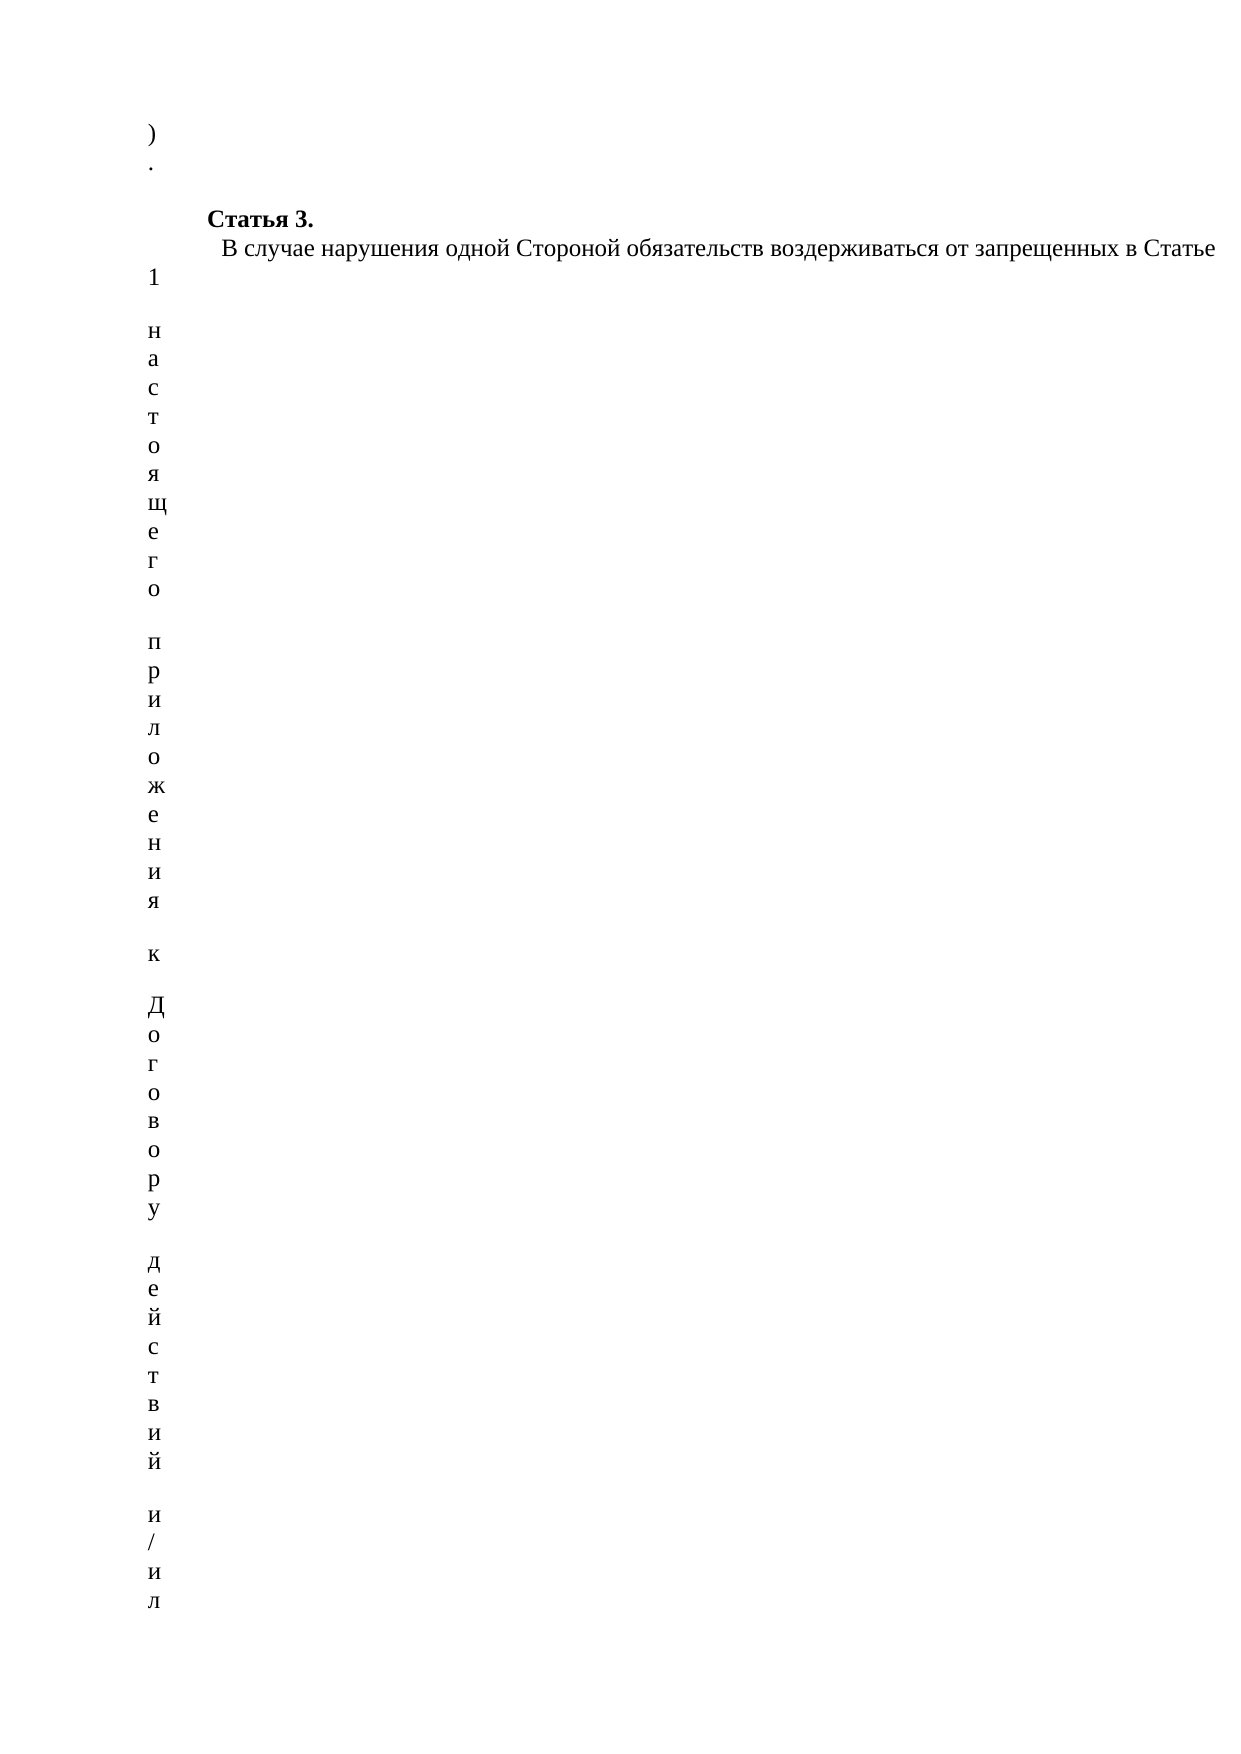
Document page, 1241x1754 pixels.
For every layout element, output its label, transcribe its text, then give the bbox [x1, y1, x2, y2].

text Статья 3. [148, 204, 1152, 233]
